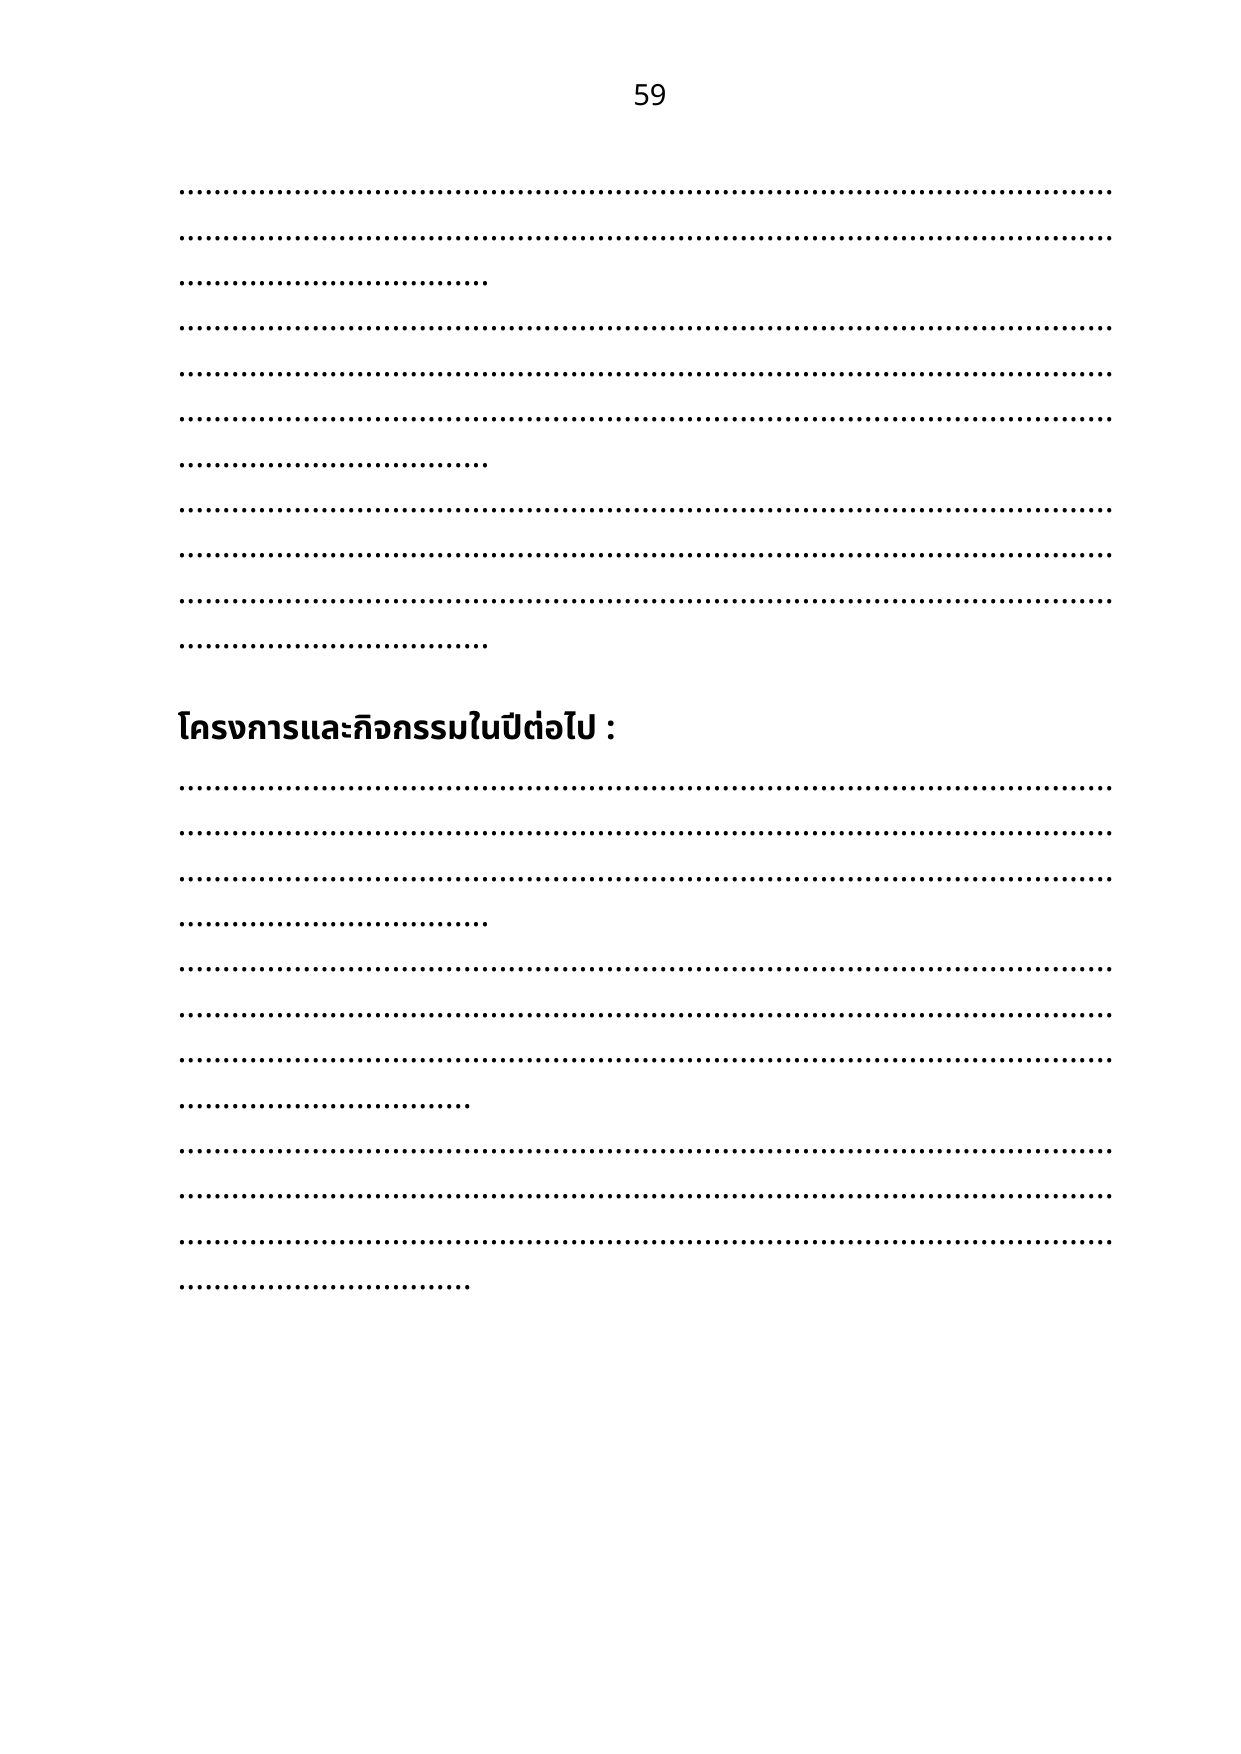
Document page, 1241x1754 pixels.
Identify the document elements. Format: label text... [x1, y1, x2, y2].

text ............................................................................................................................................................................................................................................................................................................................................................ ............................................................................................................................................................................................................................................................................................................................................................ [177, 936, 1122, 1299]
text โครงการและกิจกรรมในปีต่อไป : [177, 704, 1122, 754]
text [177, 159, 1122, 295]
